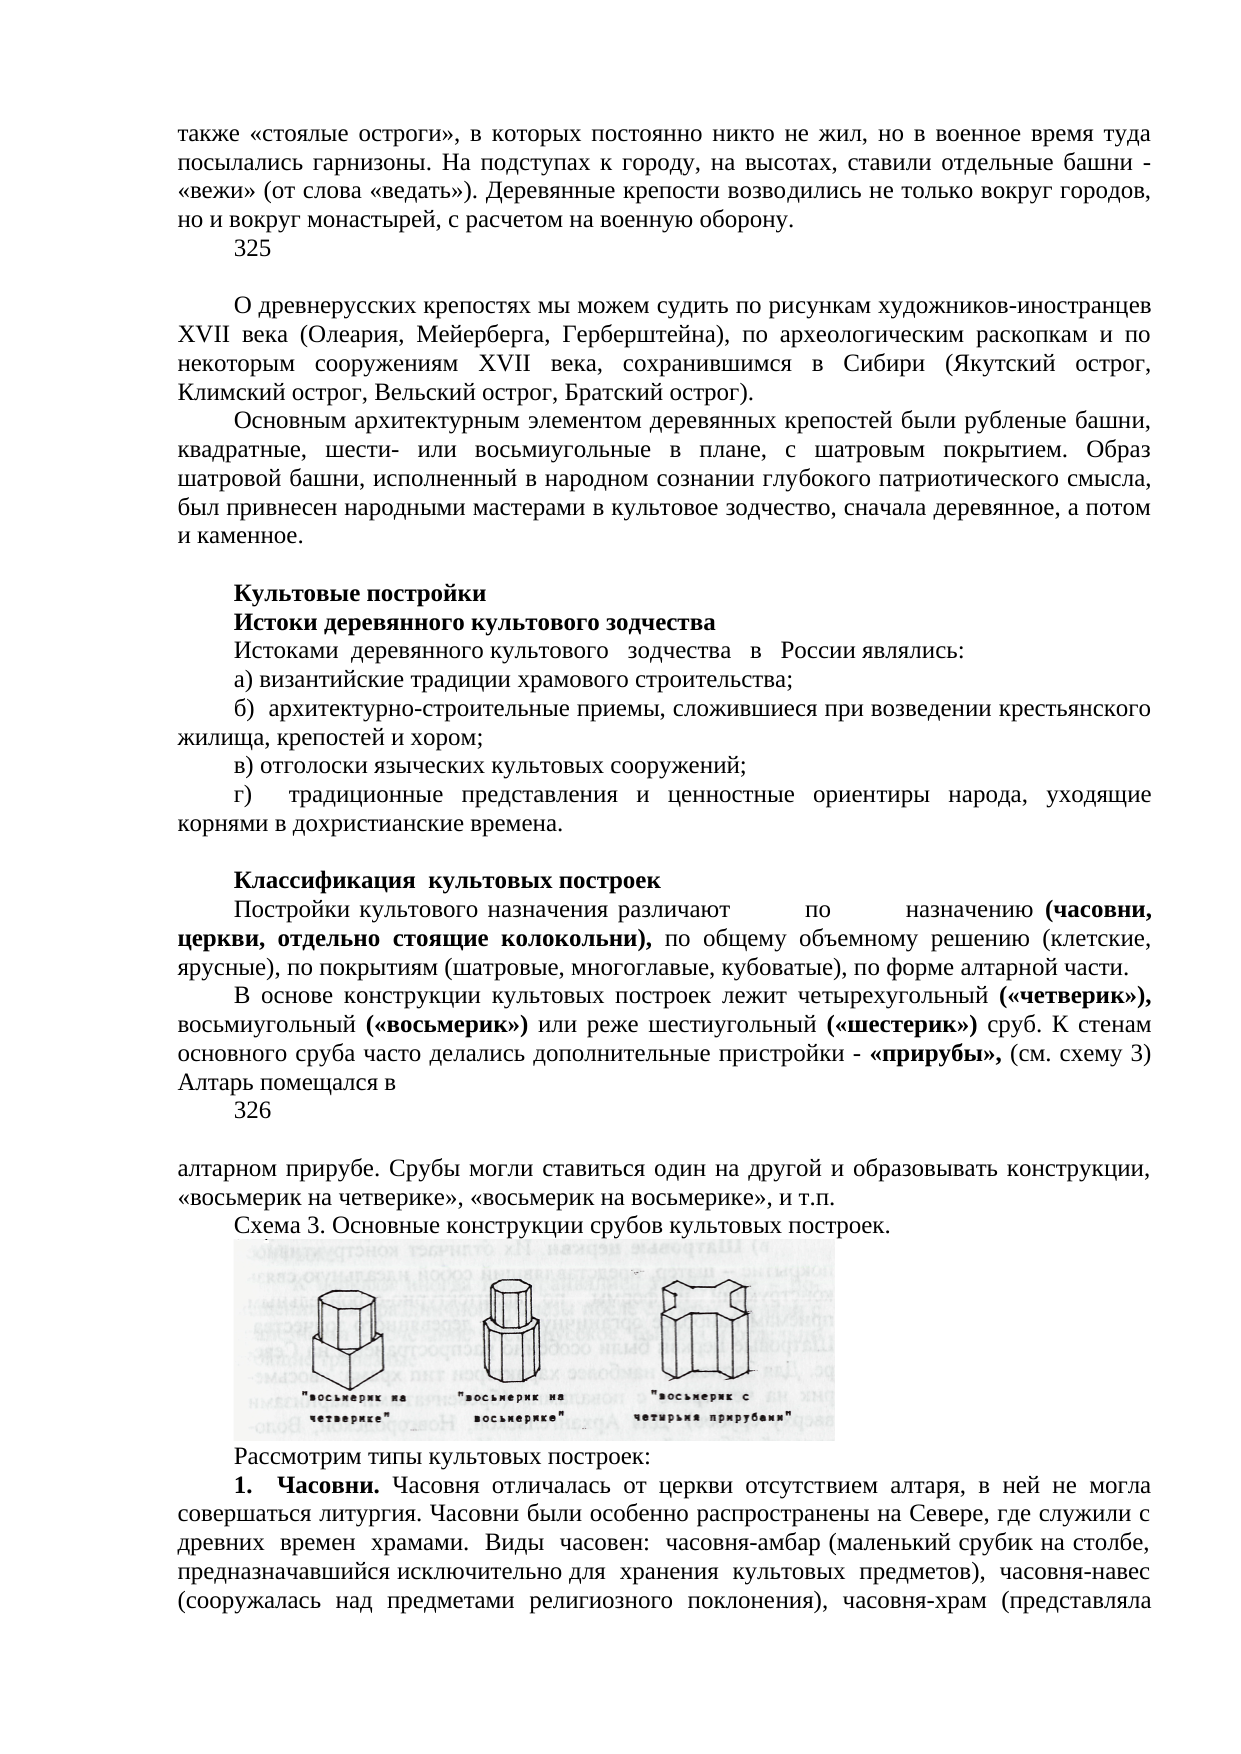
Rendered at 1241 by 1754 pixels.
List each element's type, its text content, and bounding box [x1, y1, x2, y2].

text Основным архитектурным элементом деревянных крепостей были рубленые башни, квадратные, шести- или восьмиугольные в плане, с шатровым покрытием. Образ шатровой башни, исполненный в народном сознании глубокого патриотического смысла, был привнесен народными мастерами в культовое зодчество, сначала деревянное, а потом и каменное. [177, 406, 1152, 549]
text г) традиционные представления и ценностные ориентиры народа, уходящие корнями в дохристианские времена. [177, 779, 1152, 837]
text Постройки культового назначения различают по назначению (часовни, церкви, отдельно стоящие колокольни), по общему объемному решению (клетские, ярусные), по покрытиям (шатровые, многоглавые, кубоватые), по форме алтарной части. [177, 894, 1152, 981]
text В основе конструкции культовых построек лежит четырехугольный («четверик»), восьмиугольный («восьмерик») или реже шестиугольный («шестерик») сруб. К стенам основного сруба часто делались дополнительные пристройки - «прирубы», (см. схему 3) Алтарь помещался в [177, 981, 1152, 1096]
text Схема 3. Основные конструкции срубов культовых построек. [177, 1211, 1152, 1239]
text Рассмотрим типы культовых построек: [177, 1441, 1152, 1470]
picture [233, 1239, 835, 1441]
text Культовые постройки [177, 578, 1152, 607]
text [177, 1470, 1152, 1613]
text Классификация культовых построек [177, 866, 1152, 894]
text Истоки деревянного культового зодчества [177, 607, 1152, 636]
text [177, 118, 1152, 233]
text в) отголоски языческих культовых сооружений; [177, 751, 1152, 779]
text Истоками деревянного культового зодчества в России являлись: [177, 636, 1152, 664]
text алтарном прирубе. Срубы могли ставиться один на другой и образовывать конструкции, «восьмерик на четверике», «восьмерик на восьмерике», и т.п. [177, 1153, 1152, 1211]
text 326 [177, 1096, 1152, 1124]
text О древнерусских крепостях мы можем судить по рисункам художников-иностранцев XVII века (Олеария, Мейерберга, Герберштейна), по археологическим раскопкам и по некоторым сооружениям XVII века, сохранившимся в Сибири (Якутский острог, Климский острог, Вельский острог, Братский острог). [177, 291, 1152, 406]
text б) архитектурно-строительные приемы, сложившиеся при возведении крестьянского жилища, крепостей и хором; [177, 693, 1152, 751]
text а) византийские традиции храмового строительства; [177, 664, 1152, 693]
text 325 [177, 233, 1152, 262]
